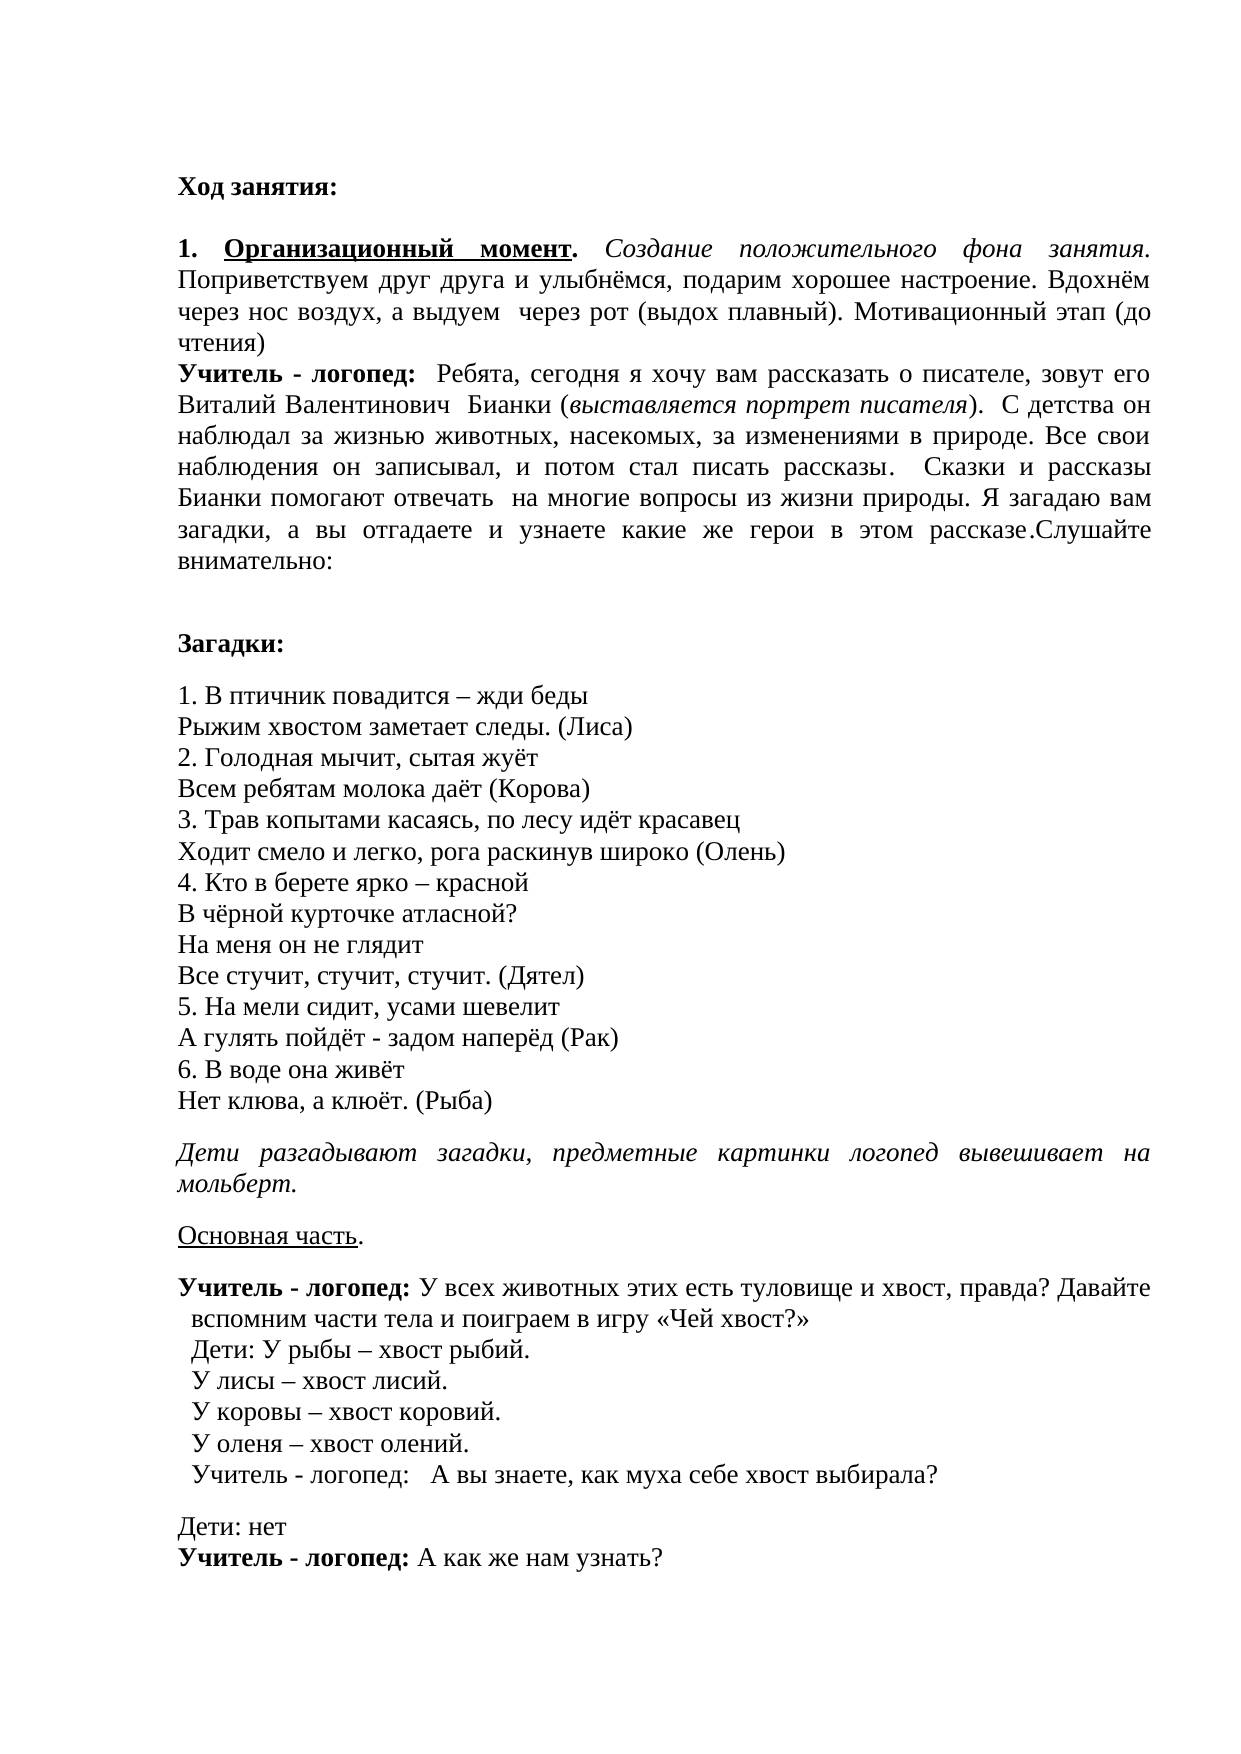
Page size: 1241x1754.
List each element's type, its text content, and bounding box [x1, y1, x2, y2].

text Дети разгадывают загадки, предметные картинки логопед вывешивает на мольберт. [177, 1136, 1152, 1198]
text Дети: нет Учитель - логопед: А как же нам узнать? [177, 1510, 1152, 1572]
text Учитель - логопед: Ребята, сегодня я хочу вам рассказать о писателе, зовут его Виталий Валентинович Бианки (выставляется портрет писателя). С детства он наблюдал за жизнью животных, насекомых, за изменениями в природе. Все свои наблюдения он записывал, и потом стал писать рассказы. Сказки и рассказы Бианки помогают отвечать на многие вопросы из жизни природы. Я загадаю вам загадки, а вы отгадаете и узнаете какие же герои в этом рассказе.Слушайте внимательно: [177, 357, 1152, 575]
text 1. В птичник повадится – жди беды Рыжим хвостом заметает следы. (Лиса) 2. Голодная мычит, сытая жуёт Всем ребятам молока даёт (Корова) 3. Трав копытами касаясь, по лесу идёт красавец Ходит смело и легко, рога раскинув широко (Олень) 4. Кто в берете ярко – красной В чёрной курточке атласной? На меня он не глядит Все стучит, стучит, стучит. (Дятел) 5. На мели сидит, усами шевелит А гулять пойдёт - задом наперёд (Рак) 6. В воде она живёт Нет клюва, а клюёт. (Рыба) [177, 679, 1152, 1115]
text Основная часть. [177, 1219, 1152, 1250]
text Загадки: [177, 596, 1152, 658]
text Учитель - логопед: У всех животных этих есть туловище и хвост, правда? Давайте вспомним части тела и поиграем в игру «Чей хвост?» Дети: У рыбы – хвост рыбий. У лисы – хвост лисий. У коровы – хвост коровий. У оленя – хвост олений. Учитель - логопед: А вы знаете, как муха себе хвост выбирала? [177, 1271, 1152, 1489]
text Ход занятия: [177, 170, 1152, 201]
text 1. Организационный момент. Создание положительного фона занятия. Поприветствуем друг друга и улыбнёмся, подарим хорошее настроение. Вдохнём через нос воздух, а выдуем через рот (выдох плавный). Мотивационный этап (до чтения) [177, 232, 1152, 357]
